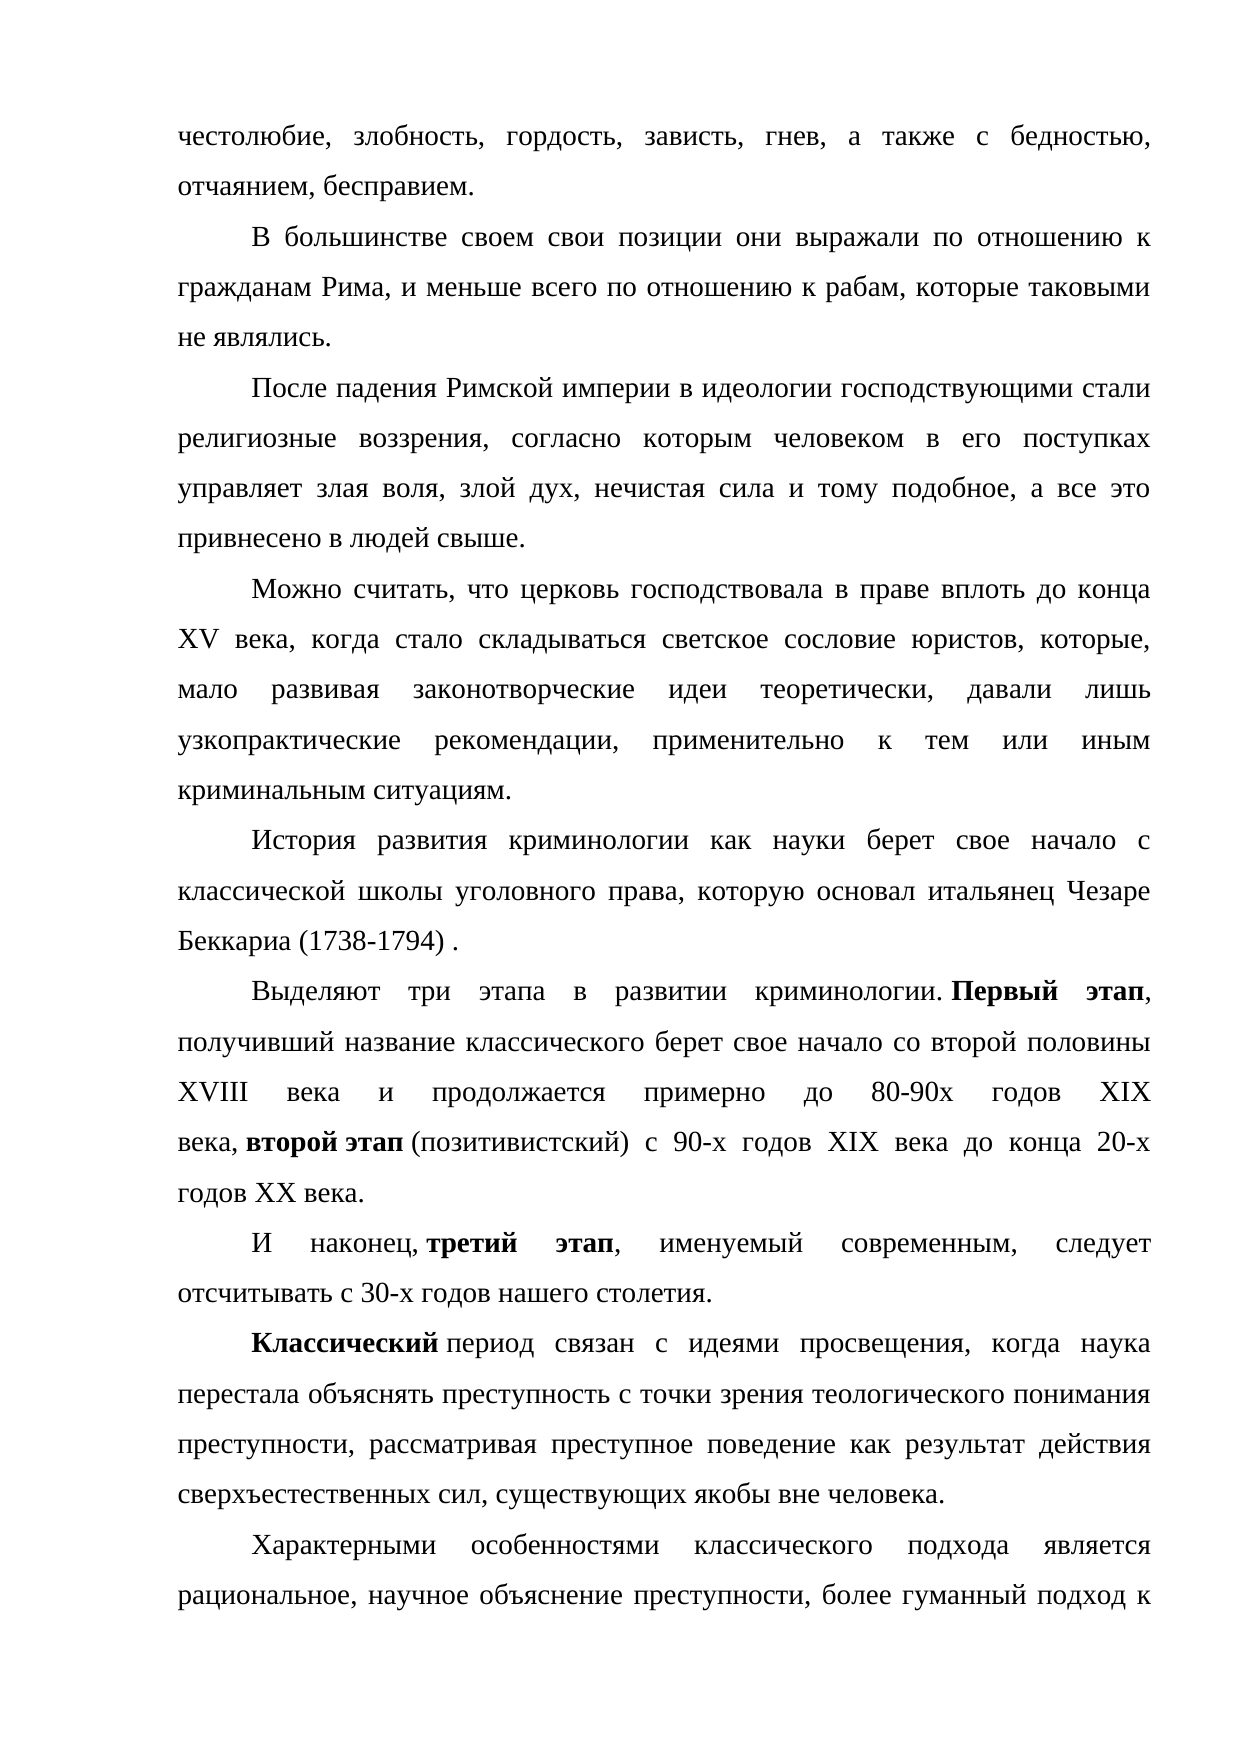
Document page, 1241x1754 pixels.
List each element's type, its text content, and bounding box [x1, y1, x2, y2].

text История развития криминологии как науки берет свое начало с классической школы уголовного права, которую основал итальянец Чезаре Беккариа (1738-1794) . [177, 822, 1152, 957]
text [177, 118, 1152, 202]
text Выделяют три этапа в развитии криминологии. Первый этап, получивший название классического берет свое начало со второй половины ХVIII века и продолжается примерно до 80-90х годов ХIХ века, второй этап (позитивистский) с 90-х годов ХIХ века до конца 20-х годов ХХ века. [177, 973, 1152, 1208]
text Классический период связан с идеями просвещения, когда наука перестала объяснять преступность с точки зрения теологического понимания преступности, рассматривая преступное поведение как результат действия сверхъестественных сил, существующих якобы вне человека. [177, 1326, 1152, 1510]
text В большинстве своем свои позиции они выражали по отношению к гражданам Рима, и меньше всего по отношению к рабам, которые таковыми не являлись. [177, 219, 1152, 353]
text И наконец, третий этап, именуемый современным, следует отсчитывать с 30-х годов нашего столетия. [177, 1225, 1152, 1309]
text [177, 1527, 1152, 1611]
text Можно считать, что церковь господствовала в праве вплоть до конца ХV века, когда стало складываться светское сословие юристов, которые, мало развивая законотворческие идеи теоретически, давали лишь узкопрактические рекомендации, применительно к тем или иным криминальным ситуациям. [177, 571, 1152, 806]
text После падения Римской империи в идеологии господствующими стали религиозные воззрения, согласно которым человеком в его поступках управляет злая воля, злой дух, нечистая сила и тому подобное, а все это привнесено в людей свыше. [177, 370, 1152, 554]
